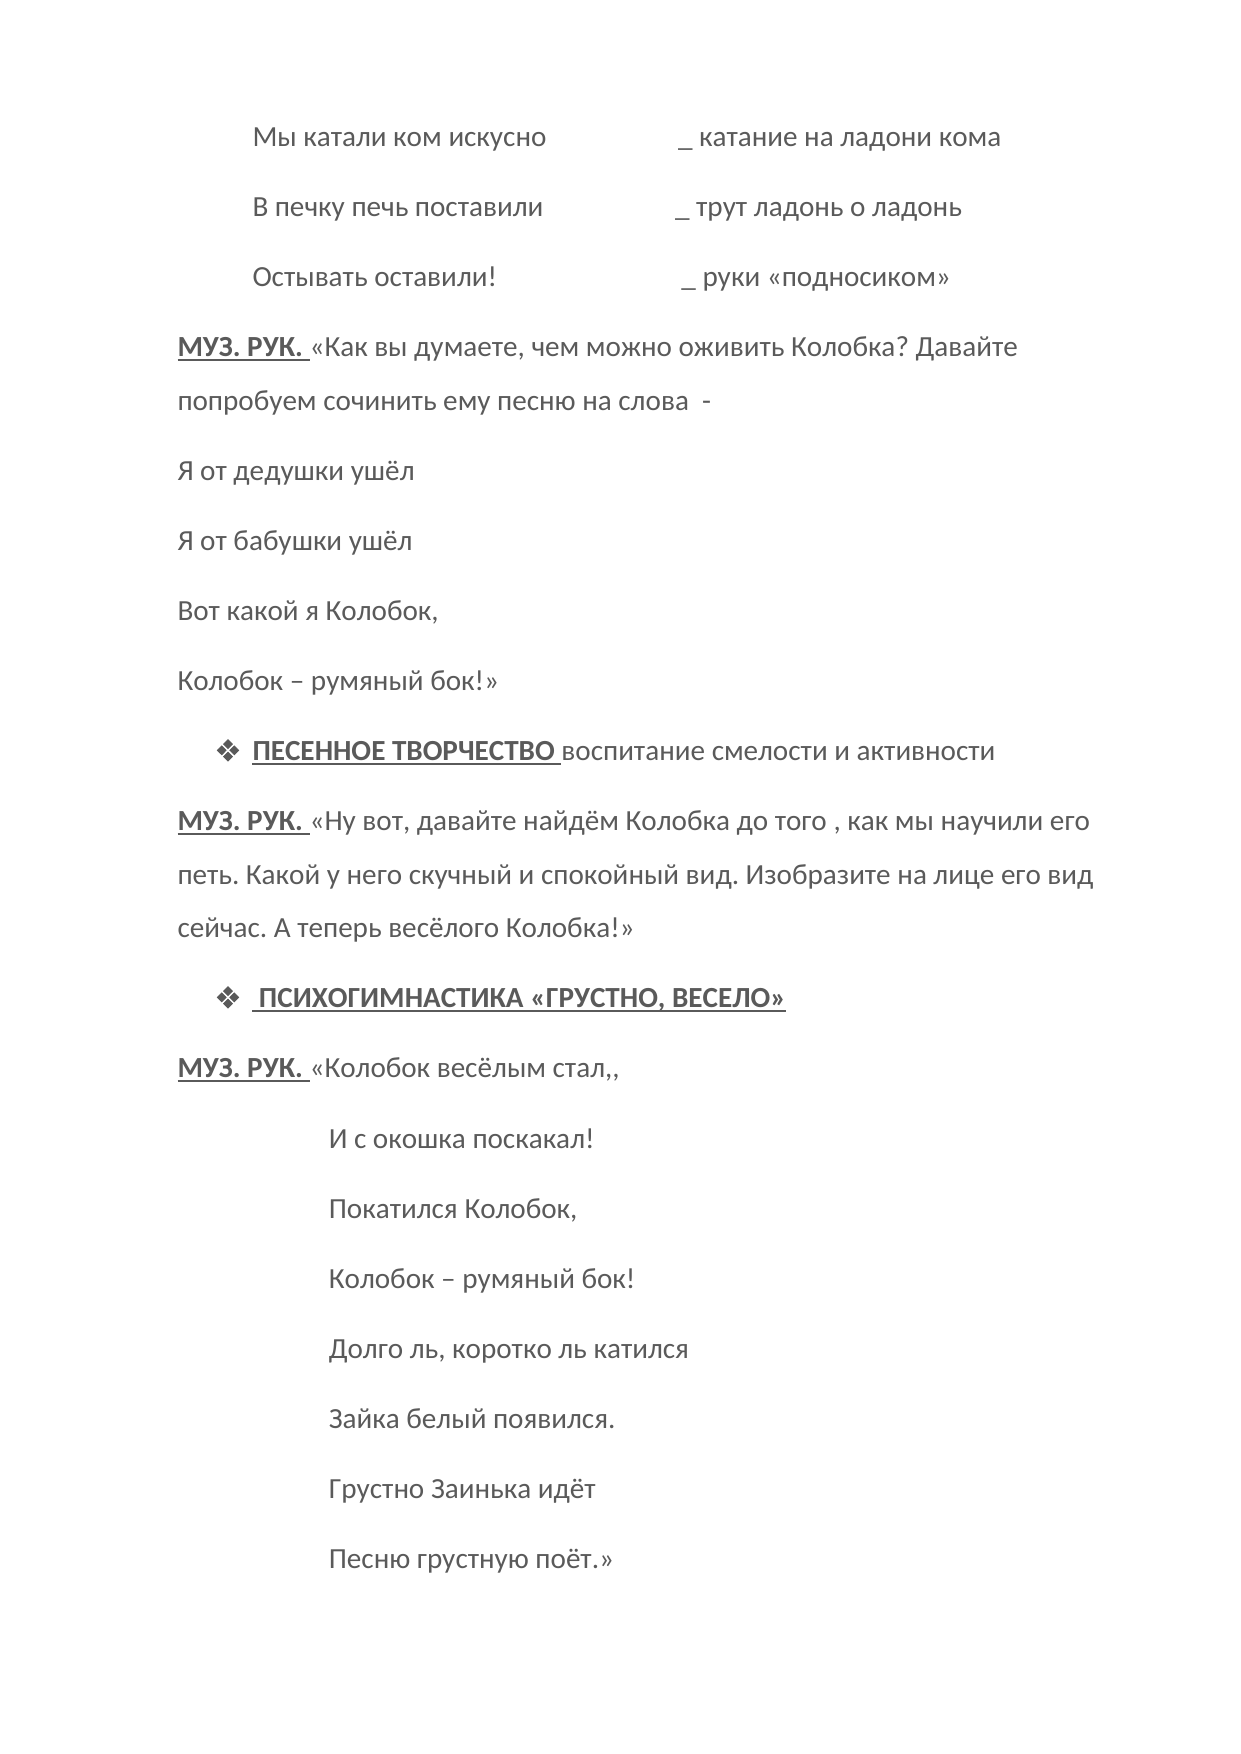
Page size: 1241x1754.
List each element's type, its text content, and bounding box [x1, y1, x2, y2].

text Колобок – румяный бок! [177, 1260, 1152, 1296]
text Я от бабушки ушёл [177, 522, 1152, 558]
text Я от дедушки ушёл [177, 452, 1152, 488]
text Покатился Колобок, [177, 1190, 1152, 1225]
list ПЕСЕННОЕ ТВОРЧЕСТВО воспитание смелости и активности [215, 732, 1152, 768]
text И с окошка поскакал! [177, 1120, 1152, 1155]
text Вот какой я Колобок, [177, 592, 1152, 628]
text МУЗ. РУК. «Ну вот, давайте найдём Колобка до того , как мы научили его петь. Какой у него скучный и спокойный вид. Изобразите на лице его вид сейчас. А теперь весёлого Колобка!» [177, 802, 1152, 945]
list ПСИХОГИМНАСТИКА «ГРУСТНО, ВЕСЕЛО» [215, 979, 1152, 1015]
text Песню грустную поёт.» [177, 1540, 1152, 1576]
text Зайка белый появился. [177, 1400, 1152, 1436]
text Грустно Заинька идёт [177, 1470, 1152, 1506]
text Долго ль, коротко ль катился [177, 1330, 1152, 1366]
text МУЗ. РУК. «Как вы думаете, чем можно оживить Колобка? Давайте попробуем сочинить ему песню на слова - [177, 328, 1152, 417]
text Колобок – румяный бок!» [177, 662, 1152, 698]
text МУЗ. РУК. «Колобок весёлым стал,, [177, 1049, 1152, 1085]
text Мы катали ком искусно _ катание на ладони кома [252, 118, 1152, 154]
text Остывать оставили! _ руки «подносиком» [252, 258, 1152, 294]
text В печку печь поставили _ трут ладонь о ладонь [252, 188, 1152, 224]
